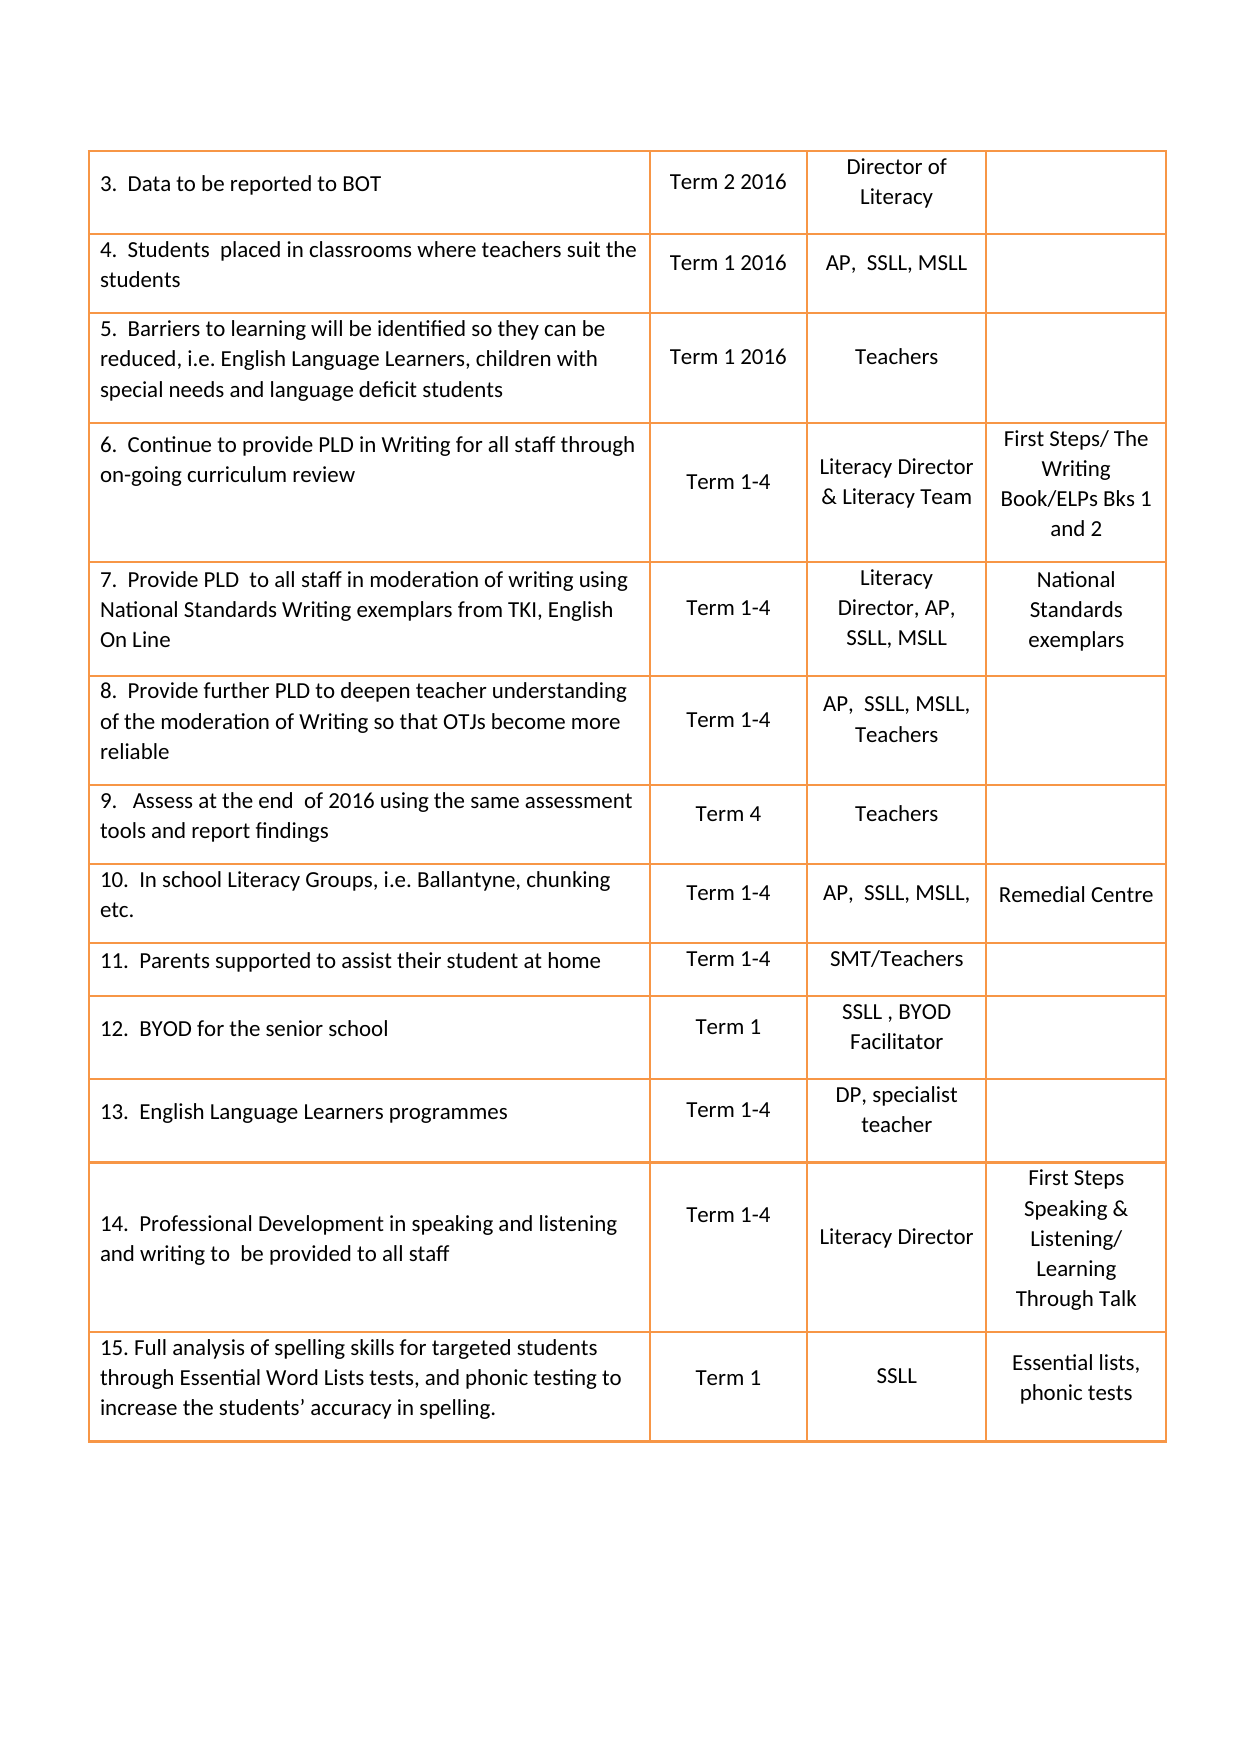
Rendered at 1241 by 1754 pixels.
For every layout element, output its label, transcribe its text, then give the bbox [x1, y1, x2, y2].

table_cell [987, 997, 1165, 1078]
table_cell [987, 235, 1165, 312]
table_cell Director of Literacy [808, 152, 985, 233]
table_cell [987, 152, 1165, 233]
table_cell [987, 314, 1165, 422]
table_cell Term 1-4 [651, 563, 806, 674]
table_cell 13. English Language Learners programmes [90, 1080, 649, 1161]
table_cell Literacy Director, AP, SSLL, MSLL [808, 563, 985, 674]
table_cell 7. Provide PLD to all staff in moderation of writing using National Standards Writing exemplars from TKI, English On Line [90, 563, 649, 674]
table_cell Term 1 2016 [651, 235, 806, 312]
table_cell [987, 1080, 1165, 1161]
table_cell Term 1-4 [651, 1080, 806, 1161]
table_cell [987, 677, 1165, 784]
table_cell 14. Professional Development in speaking and listening and writing to be provided to all staff [90, 1164, 649, 1331]
table_cell 8. Provide further PLD to deepen teacher understanding of the moderation of Writing so that OTJs become more reliable [90, 677, 649, 784]
table_cell 3. Data to be reported to BOT [90, 152, 649, 233]
table_cell Term 1-4 [651, 677, 806, 784]
table_cell 6. Continue to provide PLD in Writing for all staff through on-going curriculum review [90, 424, 649, 561]
table_cell National Standards exemplars [987, 563, 1165, 674]
table_cell Term 1-4 [651, 424, 806, 561]
table_cell First Steps Speaking & Listening/ Learning Through Talk [987, 1164, 1165, 1331]
table_cell AP, SSLL, MSLL, [808, 865, 985, 942]
table_cell 9. Assess at the end of 2016 using the same assessment tools and report findings [90, 786, 649, 863]
table_cell AP, SSLL, MSLL, Teachers [808, 677, 985, 784]
table_cell 10. In school Literacy Groups, i.e. Ballantyne, chunking etc. [90, 865, 649, 942]
table_cell Term 1-4 [651, 865, 806, 942]
table_cell Teachers [808, 314, 985, 422]
table_cell SMT/Teachers [808, 944, 985, 995]
table_cell [987, 944, 1165, 995]
table_cell Term 4 [651, 786, 806, 863]
table_cell Teachers [808, 786, 985, 863]
table_cell AP, SSLL, MSLL [808, 235, 985, 312]
table_cell 11. Parents supported to assist their student at home [90, 944, 649, 995]
table_cell Term 1 [651, 997, 806, 1078]
table_cell DP, specialist teacher [808, 1080, 985, 1161]
table_cell Literacy Director & Literacy Team [808, 424, 985, 561]
table_cell 15. Full analysis of spelling skills for targeted students through Essential Word Lists tests, and phonic testing to increase the students’ accuracy in spelling. [90, 1333, 649, 1440]
table_cell Remedial Centre [987, 865, 1165, 942]
table_cell SSLL [808, 1333, 985, 1440]
table_cell 12. BYOD for the senior school [90, 997, 649, 1078]
table_cell 4. Students placed in classrooms where teachers suit the students [90, 235, 649, 312]
table_cell Term 1 [651, 1333, 806, 1440]
table_cell Term 1-4 [651, 944, 806, 995]
table_cell Term 1 2016 [651, 314, 806, 422]
table_cell 5. Barriers to learning will be identified so they can be reduced, i.e. English Language Learners, children with special needs and language deficit students [90, 314, 649, 422]
table_cell First Steps/ The Writing Book/ELPs Bks 1 and 2 [987, 424, 1165, 561]
table_cell Term 2 2016 [651, 152, 806, 233]
table_cell Term 1-4 [651, 1164, 806, 1331]
table_cell SSLL , BYOD Facilitator [808, 997, 985, 1078]
table_cell Literacy Director [808, 1164, 985, 1331]
table_cell [987, 786, 1165, 863]
table_cell Essential lists, phonic tests [987, 1333, 1165, 1440]
